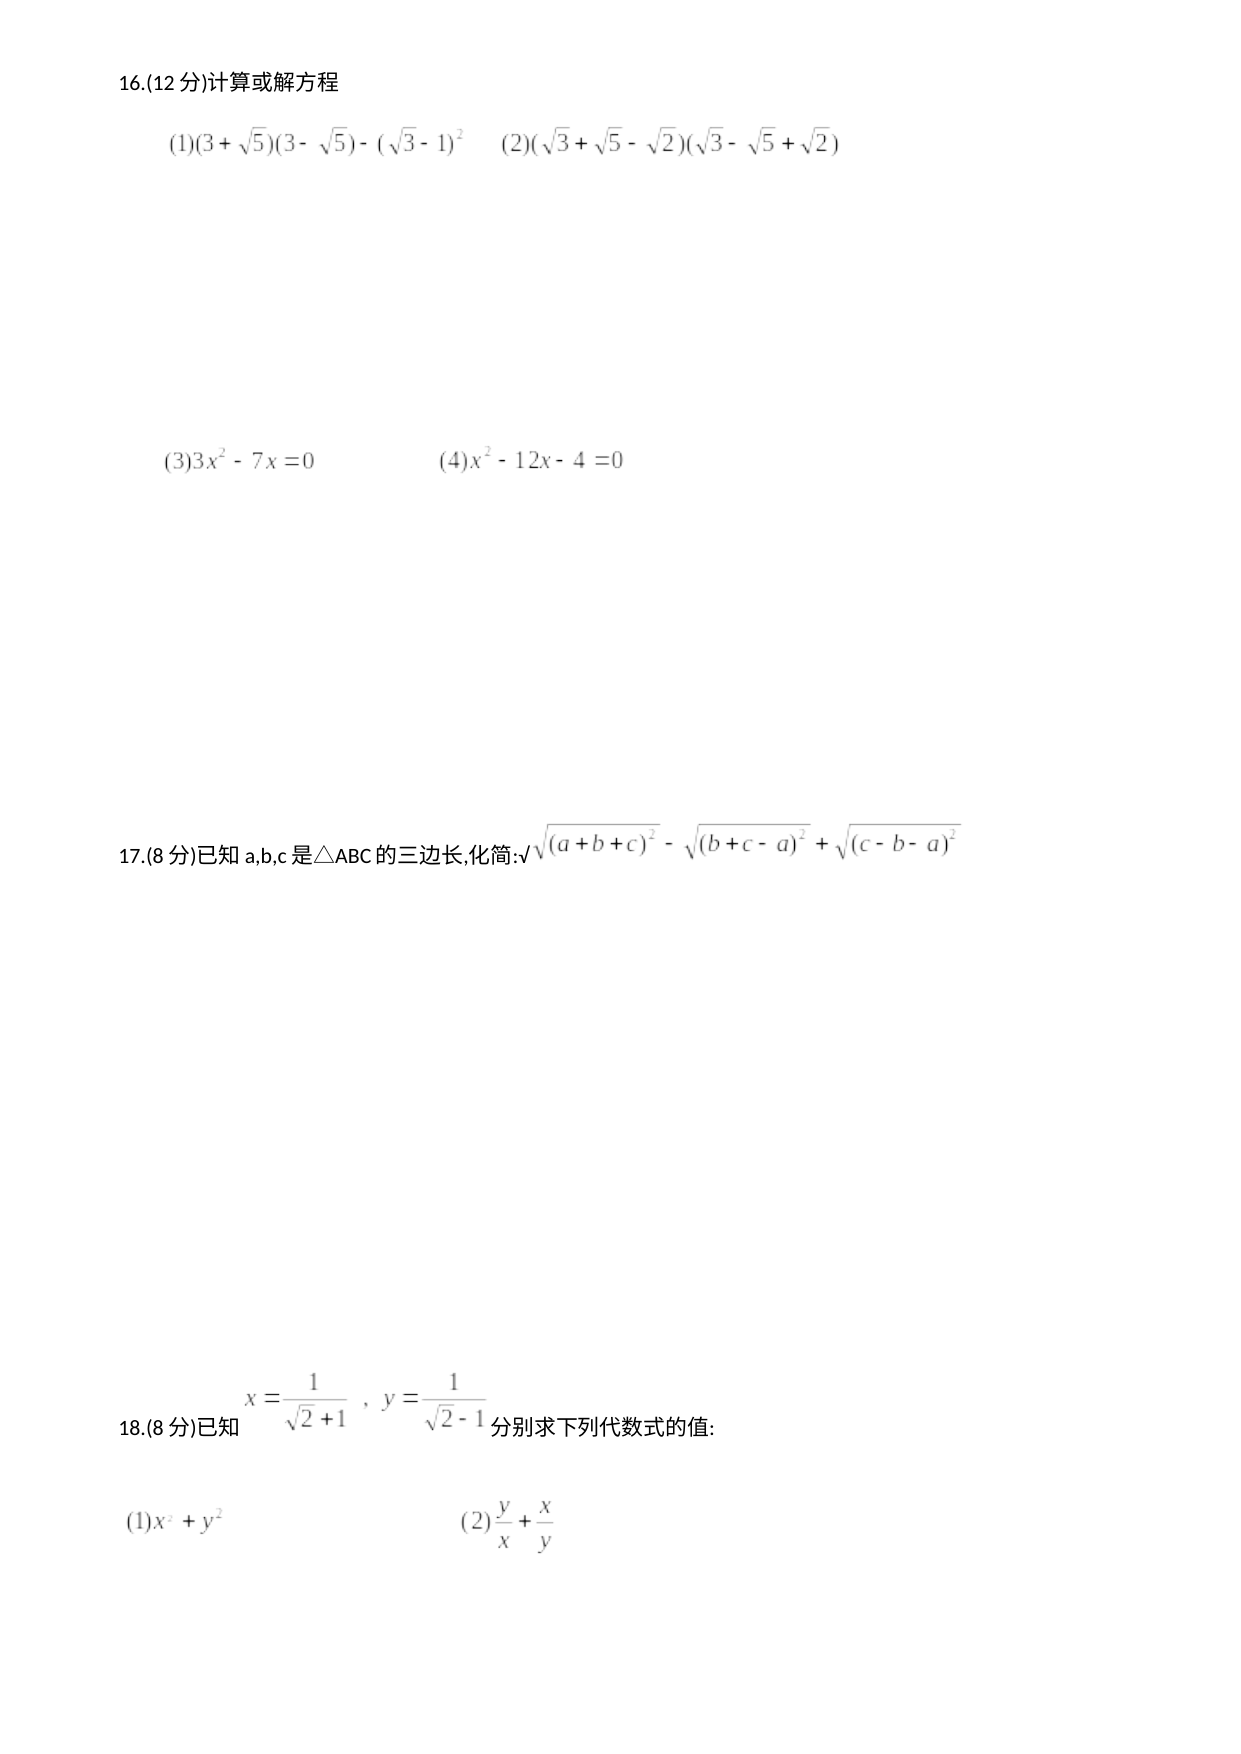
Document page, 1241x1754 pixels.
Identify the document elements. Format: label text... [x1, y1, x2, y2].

text 16.(12分)计算或解方程 [118, 64, 1181, 97]
text 17.(8分)已知a,b,c是△ABC的三边长,化简:√ [118, 818, 1181, 883]
text 18.(8分)已知分别求下列代数式的值: [118, 1367, 1181, 1464]
